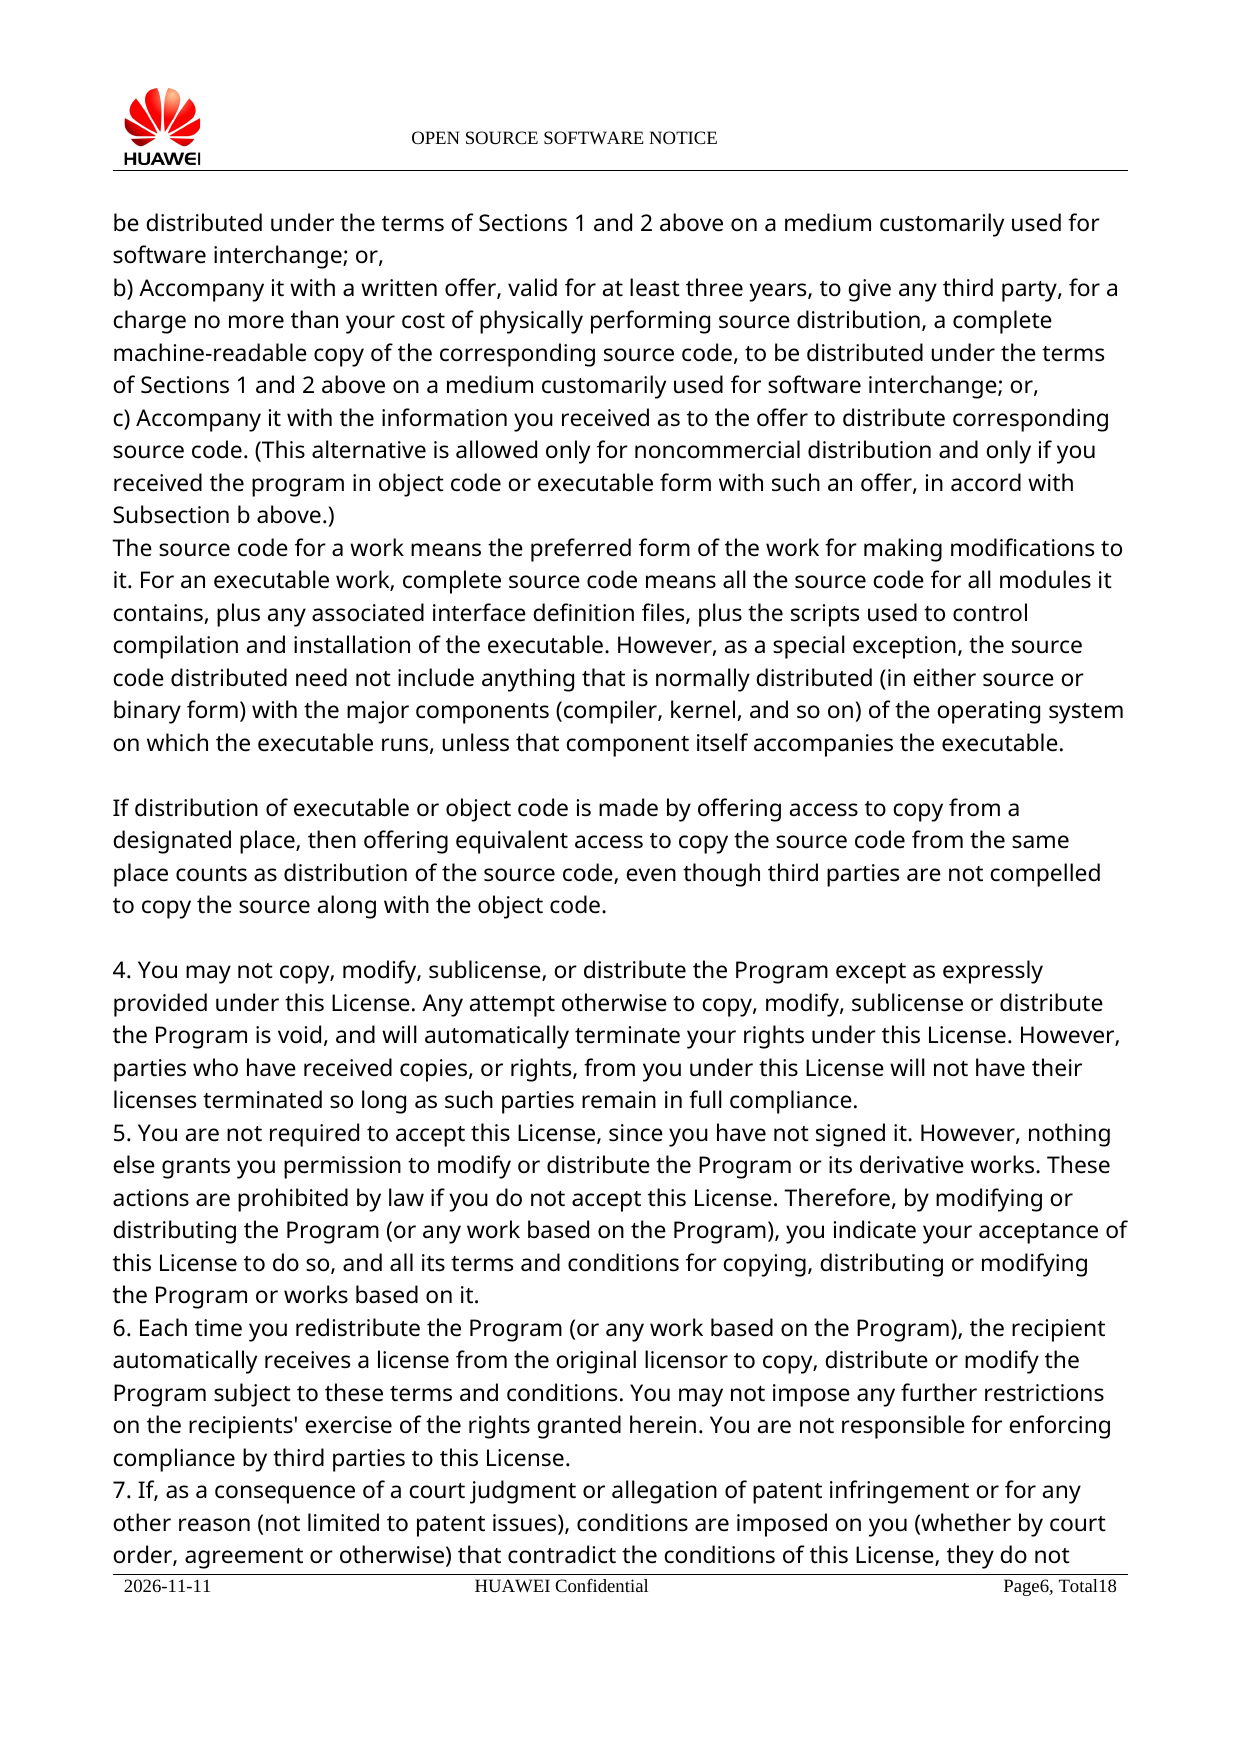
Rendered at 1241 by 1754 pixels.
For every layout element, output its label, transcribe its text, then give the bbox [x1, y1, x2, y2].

picture [124, 88, 201, 165]
text If distribution of executable or object code is made by offering access to copy from a designated place, then offering equivalent access to copy the source code from the same place counts as distribution of the source code, even though third parties are not compelled to copy the source along with the object code. [112, 791, 1128, 921]
text b) Accompany it with a written offer, valid for at least three years, to give any third party, for a charge no more than your cost of physically performing source distribution, a complete machine-readable copy of the corresponding source code, to be distributed under the terms of Sections 1 and 2 above on a medium customarily used for software interchange; or, [112, 271, 1128, 401]
text 5. You are not required to accept this License, since you have not signed it. However, nothing else grants you permission to modify or distribute the Program or its derivative works. These actions are prohibited by law if you do not accept this License. Therefore, by modifying or distributing the Program (or any work based on the Program), you indicate your acceptance of this License to do so, and all its terms and conditions for copying, distributing or modifying the Program or works based on it. [112, 1116, 1128, 1311]
text c) Accompany it with the information you received as to the offer to distribute corresponding source code. (This alternative is allowed only for noncommercial distribution and only if you received the program in object code or executable form with such an offer, in accord with Subsection b above.) [112, 401, 1128, 531]
text The source code for a work means the preferred form of the work for making modifications to it. For an executable work, complete source code means all the source code for all modules it contains, plus any associated interface definition files, plus the scripts used to control compilation and installation of the executable. However, as a special exception, the source code distributed need not include anything that is normally distributed (in either source or binary form) with the major components (compiler, kernel, and so on) of the operating system on which the executable runs, unless that component itself accompanies the executable. [112, 531, 1128, 759]
text 6. Each time you redistribute the Program (or any work based on the Program), the recipient automatically receives a license from the original licensor to copy, distribute or modify the Program subject to these terms and conditions. You may not impose any further restrictions on the recipients' exercise of the rights granted herein. You are not responsible for enforcing compliance by third parties to this License. [112, 1311, 1128, 1474]
text 4. You may not copy, modify, sublicense, or distribute the Program except as expressly provided under this License. Any attempt otherwise to copy, modify, sublicense or distribute the Program is void, and will automatically terminate your rights under this License. However, parties who have received copies, or rights, from you under this License will not have their licenses terminated so long as such parties remain in full compliance. [112, 954, 1128, 1116]
